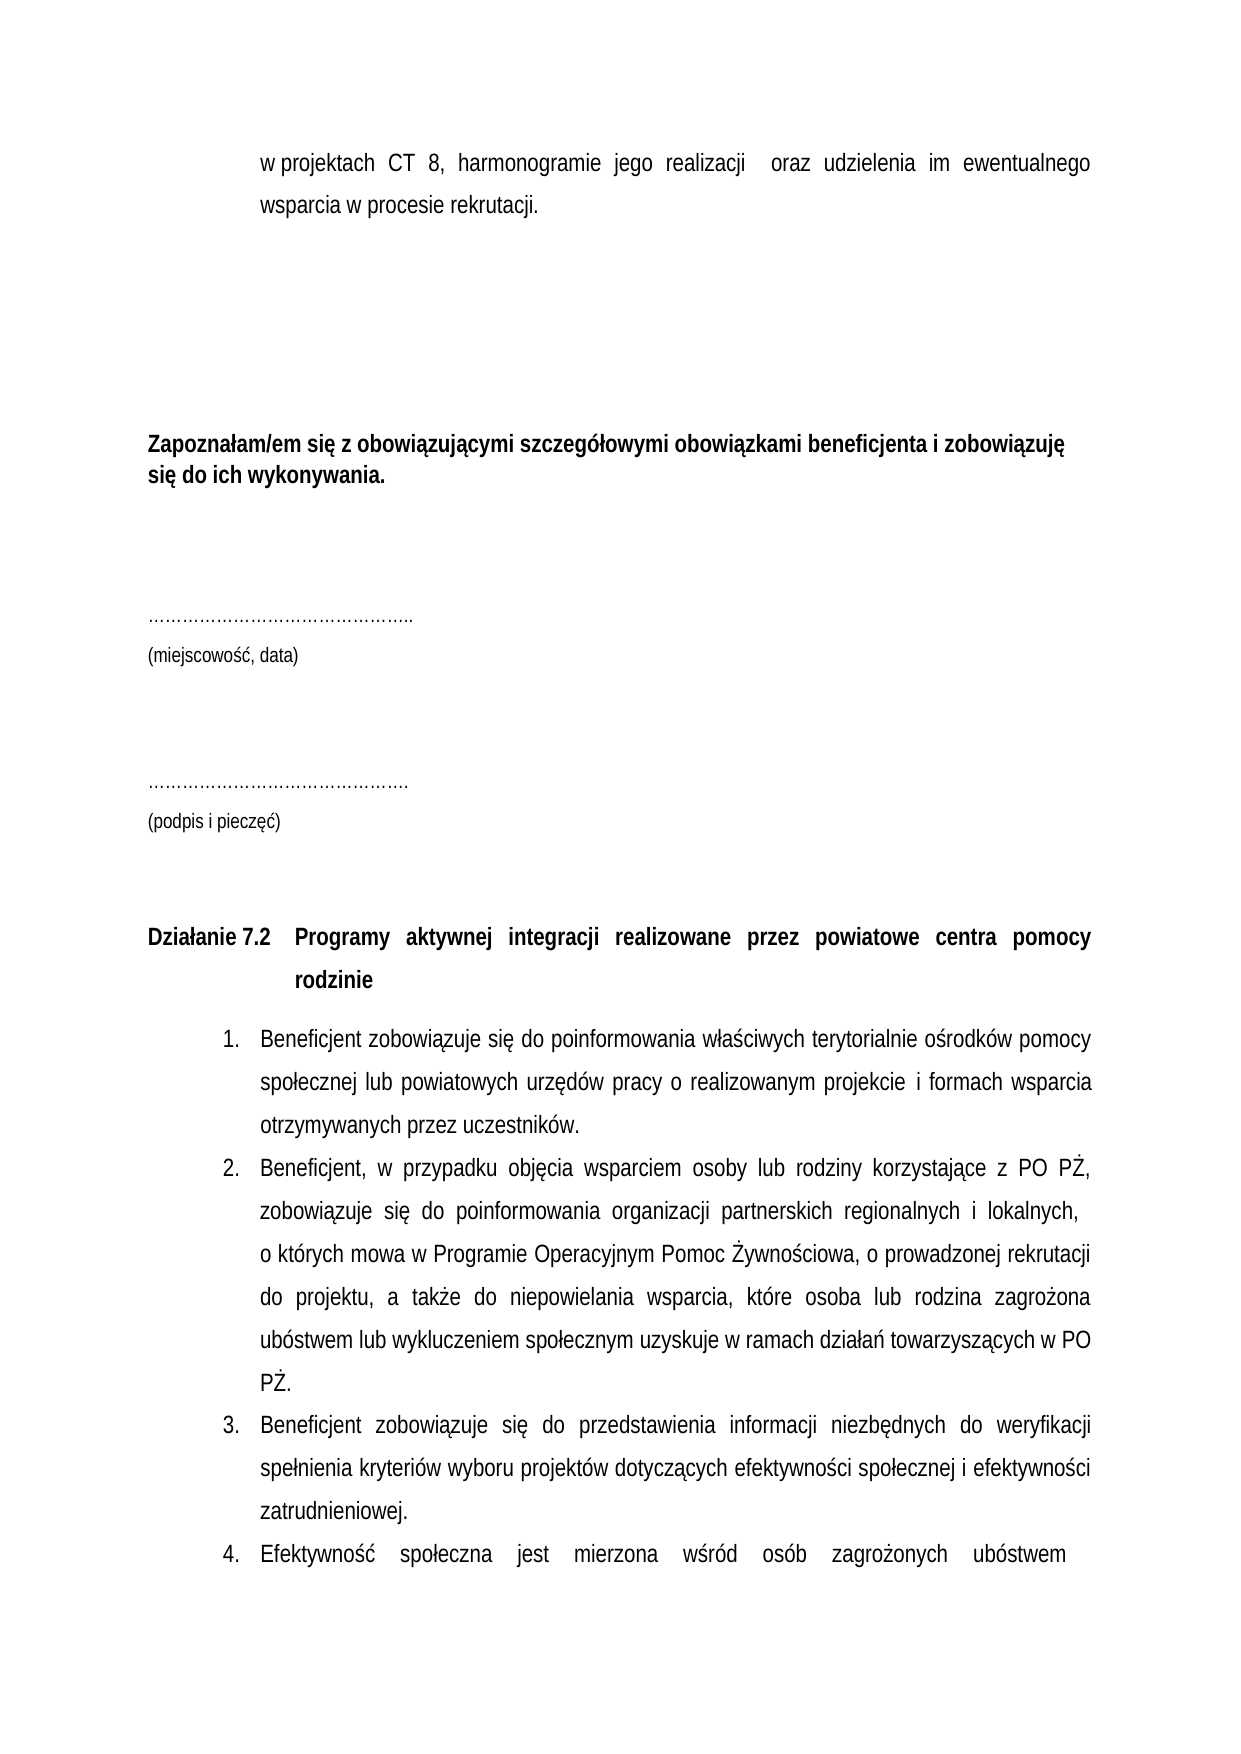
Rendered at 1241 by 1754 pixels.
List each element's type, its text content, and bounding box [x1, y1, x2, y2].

list Beneficjent zobowiązuje się do przedstawienia informacji niezbędnych do weryfikacji spełnienia kryteriów wyboru projektów dotyczących efektywności społecznej i efektywności zatrudnieniowej. [223, 1410, 1093, 1525]
text (miejscowość, data) [148, 643, 1093, 667]
text (podpis i pieczęć) [148, 809, 1093, 833]
list Beneficjent, w przypadku objęcia wsparciem osoby lub rodziny korzystające z PO PŻ, zobowiązuje się do poinformowania organizacji partnerskich regionalnych i lokalnych, o których mowa w Programie Operacyjnym Pomoc Żywnościowa, o prowadzonej rekrutacji do projektu, a także do niepowielania wsparcia, które osoba lub rodzina zagrożona ubóstwem lub wykluczeniem społecznym uzyskuje w ramach działań towarzyszących w PO PŻ. [223, 1153, 1093, 1396]
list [223, 1539, 1093, 1568]
text ………………………………………. [148, 769, 1093, 793]
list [223, 148, 1093, 219]
list Beneficjent zobowiązuje się do poinformowania właściwych terytorialnie ośrodków pomocy społecznej lub powiatowych urzędów pracy o realizowanym projekcie i formach wsparcia otrzymywanych przez uczestników. [223, 1024, 1093, 1139]
text Zapoznałam/em się z obowiązującymi szczegółowymi obowiązkami beneficjenta i zobowiązuję się do ich wykonywania. [148, 429, 1093, 488]
text ……………………………………….. [148, 603, 1093, 627]
text Działanie 7.2 Programy aktywnej integracji realizowane przez powiatowe centra pomocy rodzinie [148, 922, 1093, 993]
